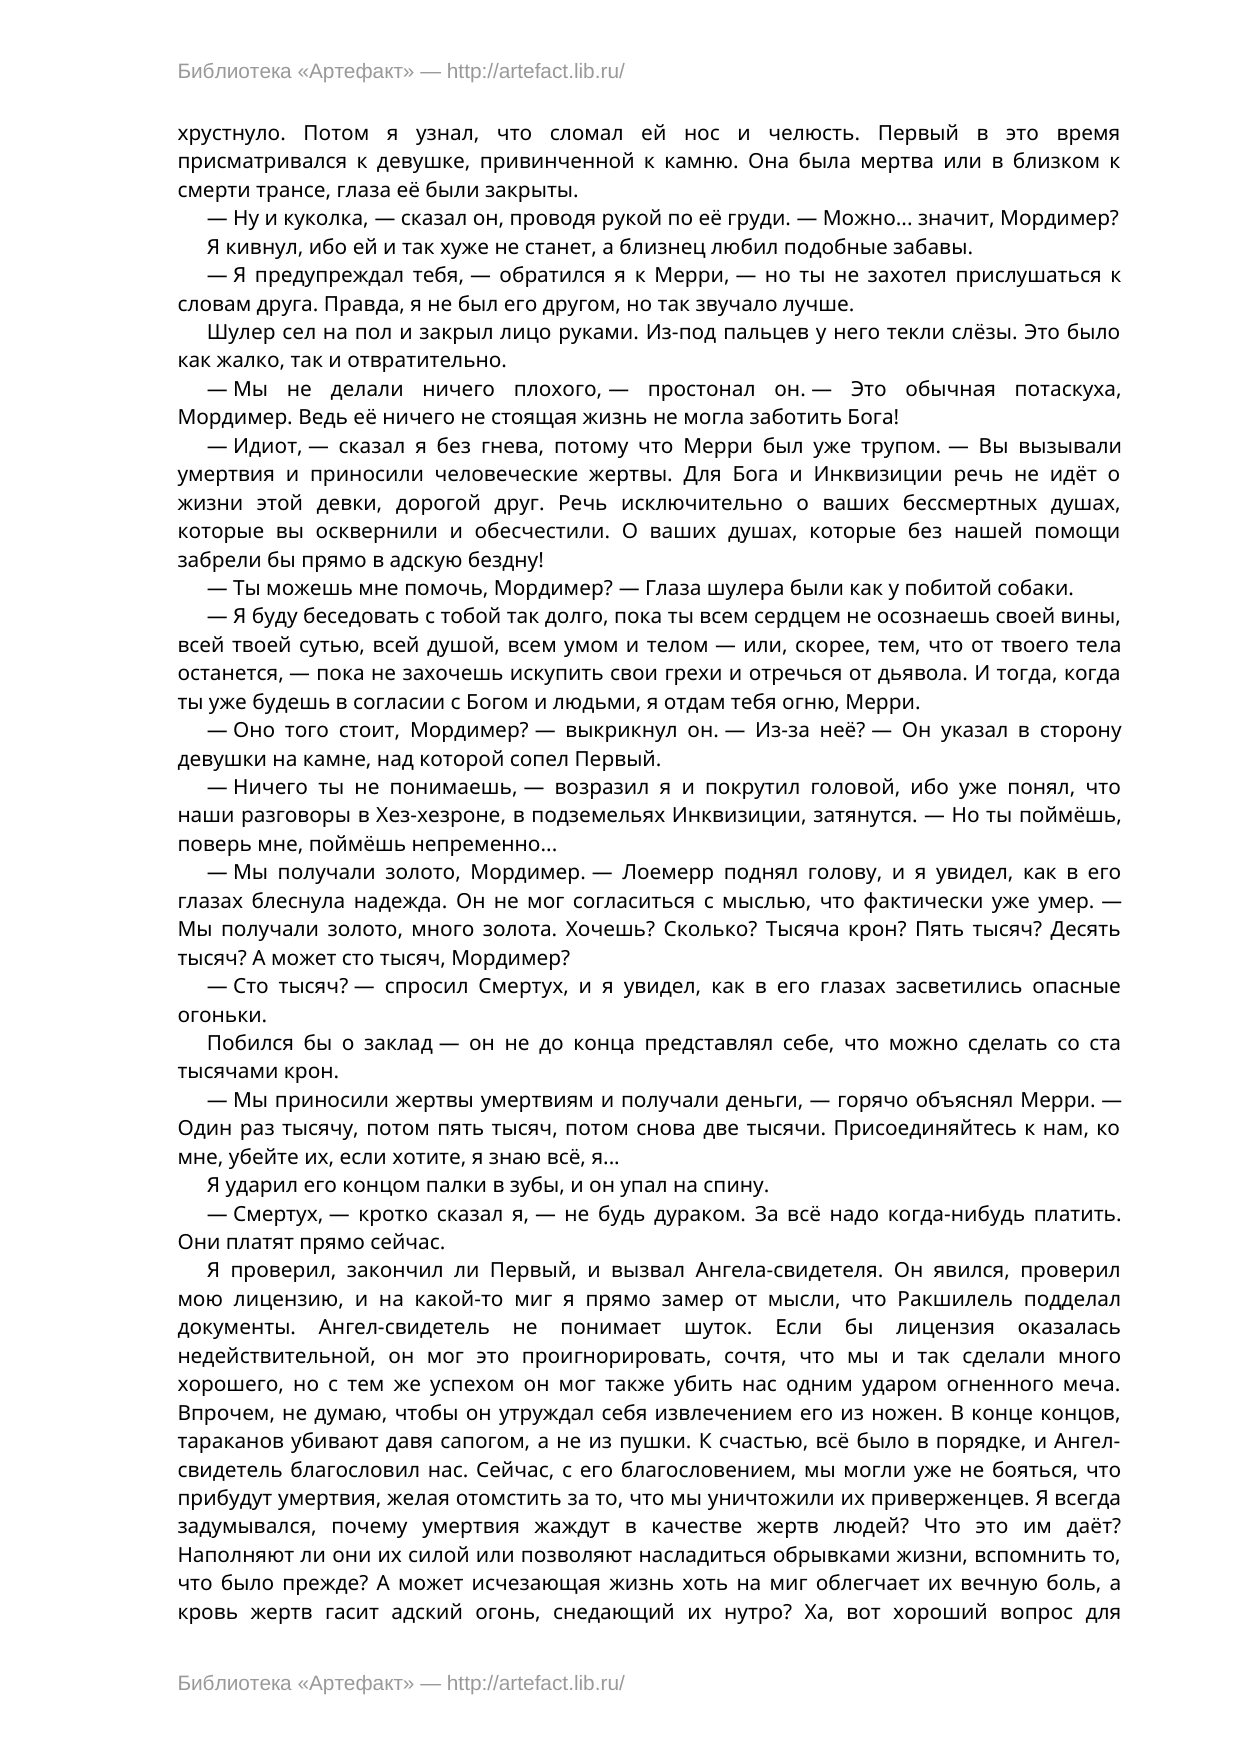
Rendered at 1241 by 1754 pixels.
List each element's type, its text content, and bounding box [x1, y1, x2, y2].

text — Я предупреждал тебя, — обратился я к Мерри, — но ты не захотел прислушаться к словам друга. Правда, я не был его другом, но так звучало лучше. [177, 260, 1122, 317]
text Я ударил его концом палки в зубы, и он упал на спину. [177, 1170, 1122, 1199]
text — Ты можешь мне помочь, Мордимер? — Глаза шулера были как у побитой собаки. [177, 573, 1122, 602]
text — Ничего ты не понимаешь, — возразил я и покрутил головой, ибо уже понял, что наши разговоры в Хез-хезроне, в подземельях Инквизиции, затянутся. — Но ты поймёшь, поверь мне, поймёшь непременно... [177, 772, 1122, 857]
text — Мы не делали ничего плохого, — простонал он. — Это обычная потаскуха, Мордимер. Ведь её ничего не стоящая жизнь не могла заботить Бога! [177, 374, 1122, 431]
text — Мы получали золото, Мордимер. — Лоемерр поднял голову, и я увидел, как в его глазах блеснула надежда. Он не мог согласиться с мыслью, что фактически уже умер. — Мы получали золото, много золота. Хочешь? Сколько? Тысяча крон? Пять тысяч? Десять тысяч? А может сто тысяч, Мордимер? [177, 857, 1122, 971]
text — Оно того стоит, Мордимер? — выкрикнул он. — Из-за неё? — Он указал в сторону девушки на камне, над которой сопел Первый. [177, 715, 1122, 772]
text — Сто тысяч? — спросил Смертух, и я увидел, как в его глазах засветились опасные огоньки. [177, 971, 1122, 1028]
text — Смертух, — кротко сказал я, — не будь дураком. За всё надо когда-нибудь платить. Они платят прямо сейчас. [177, 1199, 1122, 1256]
text — Идиот, — сказал я без гнева, потому что Мерри был уже трупом. — Вы вызывали умертвия и приносили человеческие жертвы. Для Бога и Инквизиции речь не идёт о жизни этой девки, дорогой друг. Речь исключительно о ваших бессмертных душах, которые вы осквернили и обесчестили. О ваших душах, которые без нашей помощи забрели бы прямо в адскую бездну! [177, 431, 1122, 573]
text Я кивнул, ибо ей и так хуже не станет, а близнец любил подобные забавы. [177, 232, 1122, 260]
text — Я буду беседовать с тобой так долго, пока ты всем сердцем не осознаешь своей вины, всей твоей сутью, всей душой, всем умом и телом — или, скорее, тем, что от твоего тела останется, — пока не захочешь искупить свои грехи и отречься от дьявола. И тогда, когда ты уже будешь в согласии с Богом и людьми, я отдам тебя огню, Мерри. [177, 602, 1122, 715]
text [177, 118, 1122, 203]
text — Ну и куколка, — сказал он, проводя рукой по её груди. — Можно... значит, Мордимер? [177, 203, 1122, 232]
text Побился бы о заклад — он не до конца представлял себе, что можно сделать со ста тысячами крон. [177, 1028, 1122, 1085]
text Шулер сел на пол и закрыл лицо руками. Из-под пальцев у него текли слёзы. Это было как жалко, так и отвратительно. [177, 317, 1122, 374]
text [177, 1256, 1122, 1625]
text — Мы приносили жертвы умертвиям и получали деньги, — горячо объяснял Мерри. — Один раз тысячу, потом пять тысяч, потом снова две тысячи. Присоединяйтесь к нам, ко мне, убейте их, если хотите, я знаю всё, я... [177, 1085, 1122, 1170]
